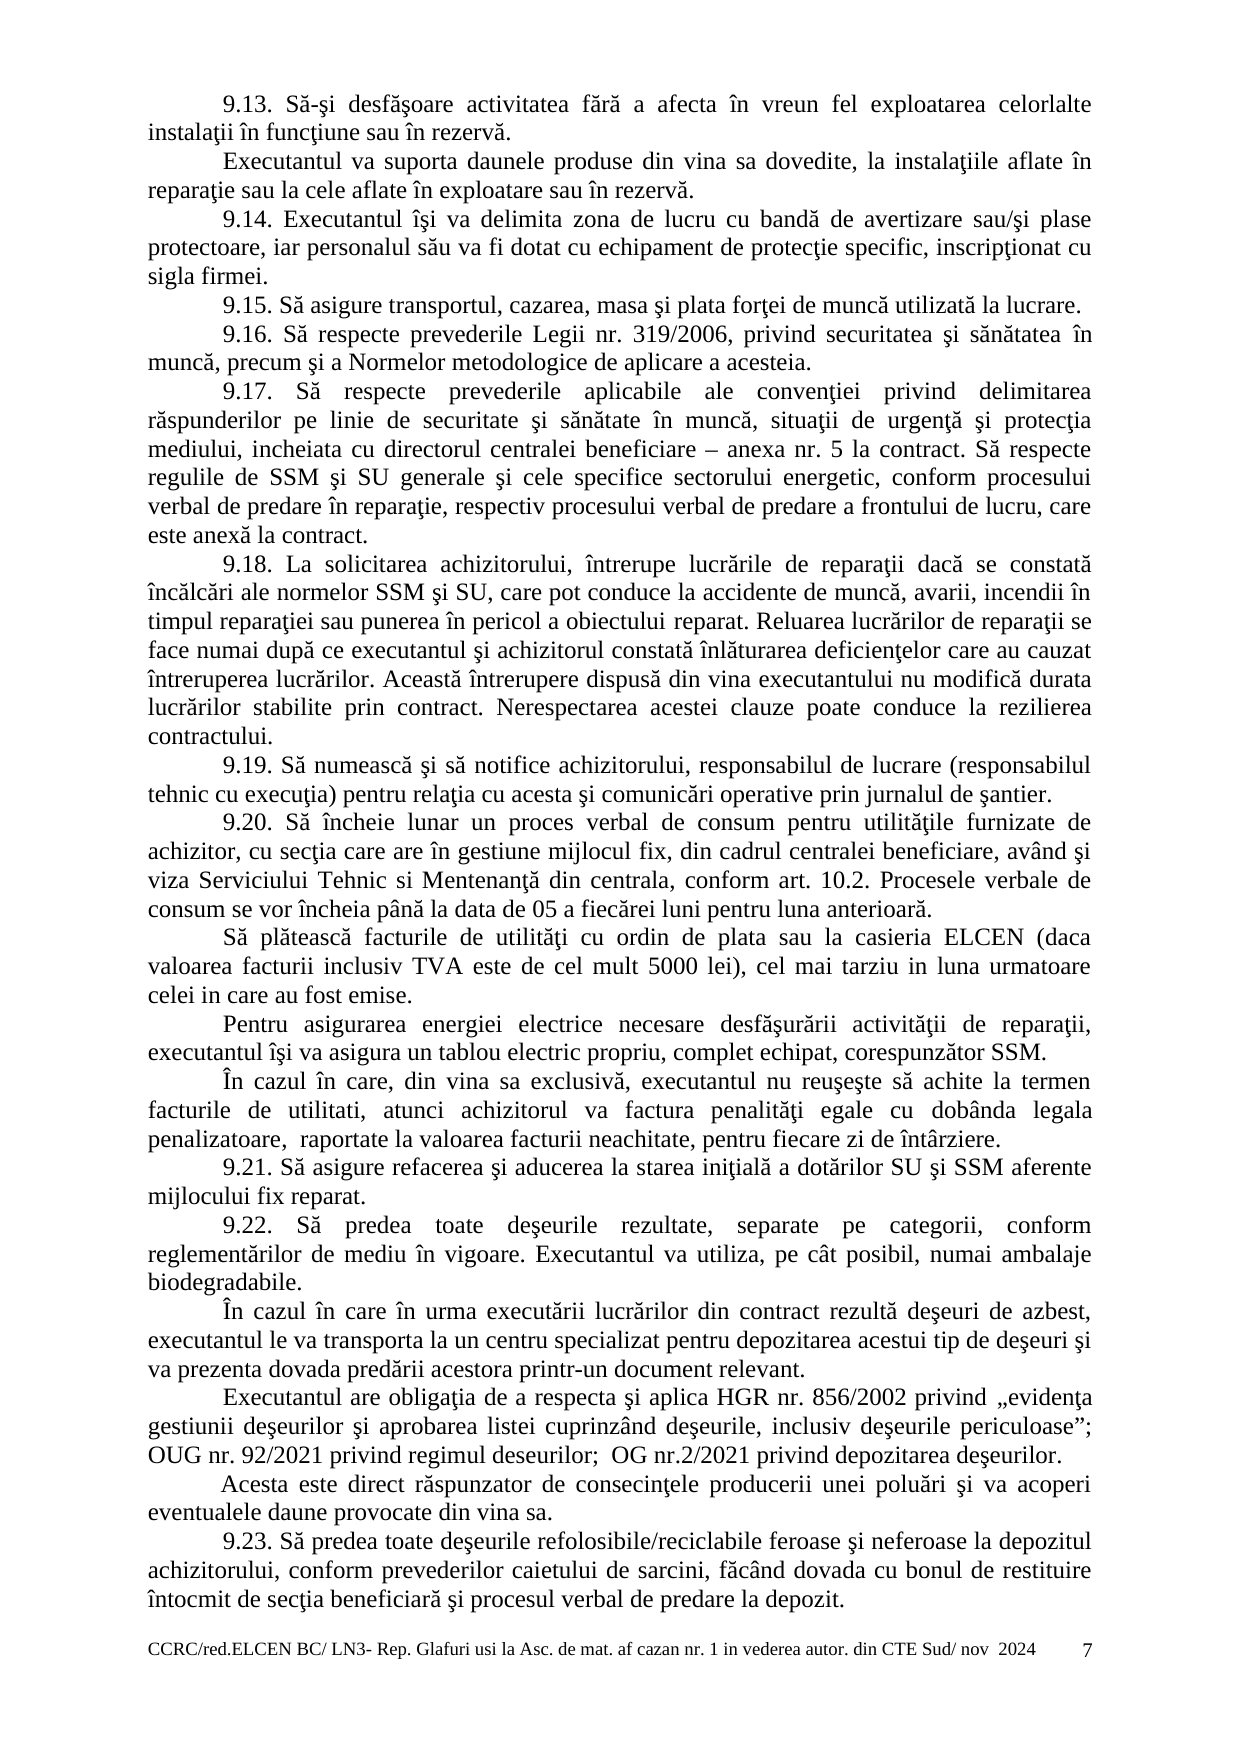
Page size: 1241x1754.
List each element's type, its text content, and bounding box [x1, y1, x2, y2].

text 9.20. Să încheie lunar un proces verbal de consum pentru utilităţile furnizate de achizitor, cu secţia care are în gestiune mijlocul fix, din cadrul centralei beneficiare, având şi viza Serviciului Tehnic si Mentenanţă din centrala, conform art. 10.2. Procesele verbale de consum se vor încheia până la data de 05 a fiecărei luni pentru luna anterioară. [148, 807, 1092, 922]
text 9.16. Să respecte prevederile Legii nr. 319/2006, privind securitatea şi sănătatea în muncă, precum şi a Normelor metodologice de aplicare a acesteia. [148, 319, 1092, 376]
text 9.15. Să asigure transportul, cazarea, masa şi plata forţei de muncă utilizată la lucrare. [148, 290, 1092, 319]
text În cazul în care în urma executării lucrărilor din contract rezultă deşeuri de azbest, executantul le va transporta la un centru specializat pentru depozitarea acestui tip de deşeuri şi va prezenta dovada predării acestora printr-un document relevant. [148, 1296, 1092, 1382]
text Executantul are obligaţia de a respecta şi aplica HGR nr. 856/2002 privind „evidenţa gestiunii deşeurilor şi aprobarea listei cuprinzând deşeurile, inclusiv deşeurile periculoase”; OUG nr. 92/2021 privind regimul deseurilor; OG nr.2/2021 privind depozitarea deşeurilor. [148, 1382, 1092, 1469]
text 9.18. La solicitarea achizitorului, întrerupe lucrările de reparaţii dacă se constată încălcări ale normelor SSM şi SU, care pot conduce la accidente de muncă, avarii, incendii în timpul reparaţiei sau punerea în pericol a obiectului reparat. Reluarea lucrărilor de reparaţii se face numai după ce executantul şi achizitorul constată înlăturarea deficienţelor care au cauzat întreruperea lucrărilor. Această întrerupere dispusă din vina executantului nu modifică durata lucrărilor stabilite prin contract. Nerespectarea acestei clauze poate conduce la rezilierea contractului. [148, 549, 1092, 750]
text 9.13. Să-şi desfăşoare activitatea fără a afecta în vreun fel exploatarea celorlalte instalaţii în funcţiune sau în rezervă. [148, 89, 1092, 146]
text 9.14. Executantul îşi va delimita zona de lucru cu bandă de avertizare sau/şi plase protectoare, iar personalul său va fi dotat cu echipament de protecţie specific, inscripţionat cu sigla firmei. [148, 204, 1092, 290]
text Pentru asigurarea energiei electrice necesare desfăşurării activităţii de reparaţii, executantul îşi va asigura un tablou electric propriu, complet echipat, corespunzător SSM. [148, 1009, 1092, 1066]
text Acesta este direct răspunzator de consecinţele producerii unei poluări şi va acoperi eventualele daune provocate din vina sa. [148, 1469, 1092, 1526]
text 9.17. Să respecte prevederile aplicabile ale convenţiei privind delimitarea răspunderilor pe linie de securitate şi sănătate în muncă, situaţii de urgenţă şi protecţia mediului, incheiata cu directorul centralei beneficiare – anexa nr. 5 la contract. Să respecte regulile de SSM şi SU generale şi cele specifice sectorului energetic, conform procesului verbal de predare în reparaţie, respectiv procesului verbal de predare a frontului de lucru, care este anexă la contract. [148, 376, 1092, 549]
text 9.22. Să predea toate deşeurile rezultate, separate pe categorii, conform reglementărilor de mediu în vigoare. Executantul va utiliza, pe cât posibil, numai ambalaje biodegradabile. [148, 1210, 1092, 1296]
text 9.23. Să predea toate deşeurile refolosibile/reciclabile feroase şi neferoase la depozitul achizitorului, conform prevederilor caietului de sarcini, făcând dovada cu bonul de restituire întocmit de secţia beneficiară şi procesul verbal de predare la depozit. [148, 1526, 1092, 1612]
text 9.21. Să asigure refacerea şi aducerea la starea iniţială a dotărilor SU şi SSM aferente mijlocului fix reparat. [148, 1152, 1092, 1210]
text Să plătească facturile de utilităţi cu ordin de plata sau la casieria ELCEN (daca valoarea facturii inclusiv TVA este de cel mult 5000 lei), cel mai tarziu in luna urmatoare celei in care au fost emise. [148, 922, 1092, 1009]
text Executantul va suporta daunele produse din vina sa dovedite, la instalaţiile aflate în reparaţie sau la cele aflate în exploatare sau în rezervă. [148, 146, 1092, 204]
text 9.19. Să numească şi să notifice achizitorului, responsabilul de lucrare (responsabilul tehnic cu execuţia) pentru relaţia cu acesta şi comunicări operative prin jurnalul de şantier. [148, 750, 1092, 807]
text În cazul în care, din vina sa exclusivă, executantul nu reuşeşte să achite la termen facturile de utilitati, atunci achizitorul va factura penalităţi egale cu dobânda legala penalizatoare, raportate la valoarea facturii neachitate, pentru fiecare zi de întârziere. [148, 1066, 1092, 1152]
